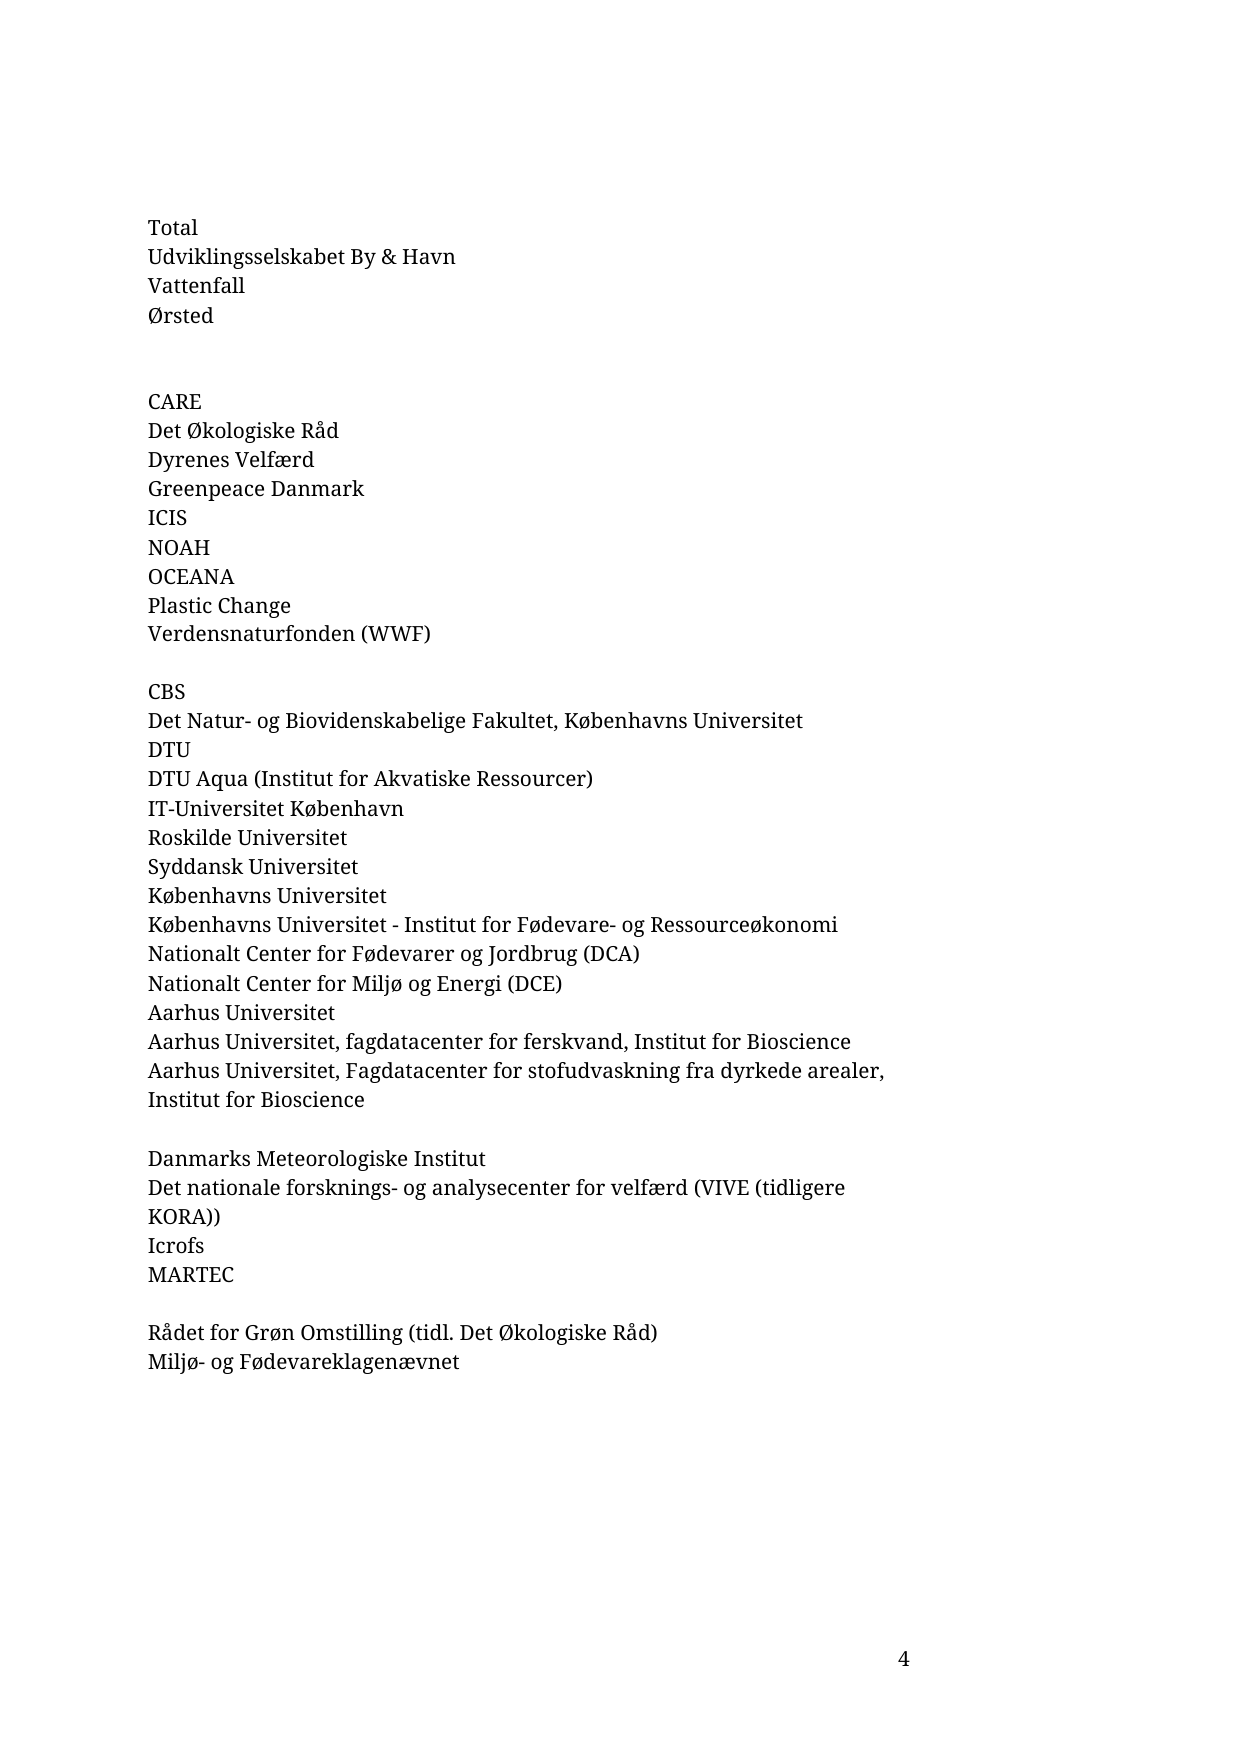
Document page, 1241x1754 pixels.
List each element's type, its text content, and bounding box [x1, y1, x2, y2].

text Plastic Change [148, 590, 909, 619]
text Aarhus Universitet [148, 997, 909, 1026]
text Total [148, 213, 909, 242]
text Det Økologiske Råd [148, 415, 909, 444]
text Aarhus Universitet, fagdatacenter for ferskvand, Institut for Bioscience [148, 1026, 909, 1056]
text CBS [148, 676, 909, 706]
text Nationalt Center for Fødevarer og Jordbrug (DCA) [148, 939, 909, 968]
text IT-Universitet København [148, 793, 909, 822]
text Aarhus Universitet, Fagdatacenter for stofudvaskning fra dyrkede arealer, Institut for Bioscience [148, 1056, 909, 1114]
text OCEANA [148, 561, 909, 590]
text Rådet for Grøn Omstilling (tidl. Det Økologiske Råd) [148, 1317, 909, 1346]
text Greenpeace Danmark [148, 474, 909, 503]
text Nationalt Center for Miljø og Energi (DCE) [148, 968, 909, 997]
text Udviklingsselskabet By & Havn [148, 242, 909, 271]
text Vattenfall [148, 271, 909, 300]
text Det Natur- og Biovidenskabelige Fakultet, Københavns Universitet [148, 706, 909, 735]
text DTU Aqua (Institut for Akvatiske Ressourcer) [148, 764, 909, 793]
text MARTEC [148, 1260, 909, 1289]
text Roskilde Universitet [148, 822, 909, 851]
text Københavns Universitet - Institut for Fødevare- og Ressourceøkonomi [148, 910, 909, 939]
text DTU [148, 735, 909, 764]
text Syddansk Universitet [148, 851, 909, 881]
text Icrofs [148, 1231, 909, 1260]
text Det nationale forsknings- og analysecenter for velfærd (VIVE (tidligere KORA)) [148, 1172, 909, 1231]
text Dyrenes Velfærd [148, 444, 909, 474]
text CARE [148, 386, 909, 415]
text Københavns Universitet [148, 881, 909, 910]
text Ørsted [148, 300, 909, 329]
text Danmarks Meteorologiske Institut [148, 1143, 909, 1172]
text NOAH [148, 532, 909, 561]
text ICIS [148, 503, 909, 532]
text Verdensnaturfonden (WWF) [148, 619, 909, 648]
text Miljø- og Fødevareklagenævnet [148, 1346, 909, 1376]
